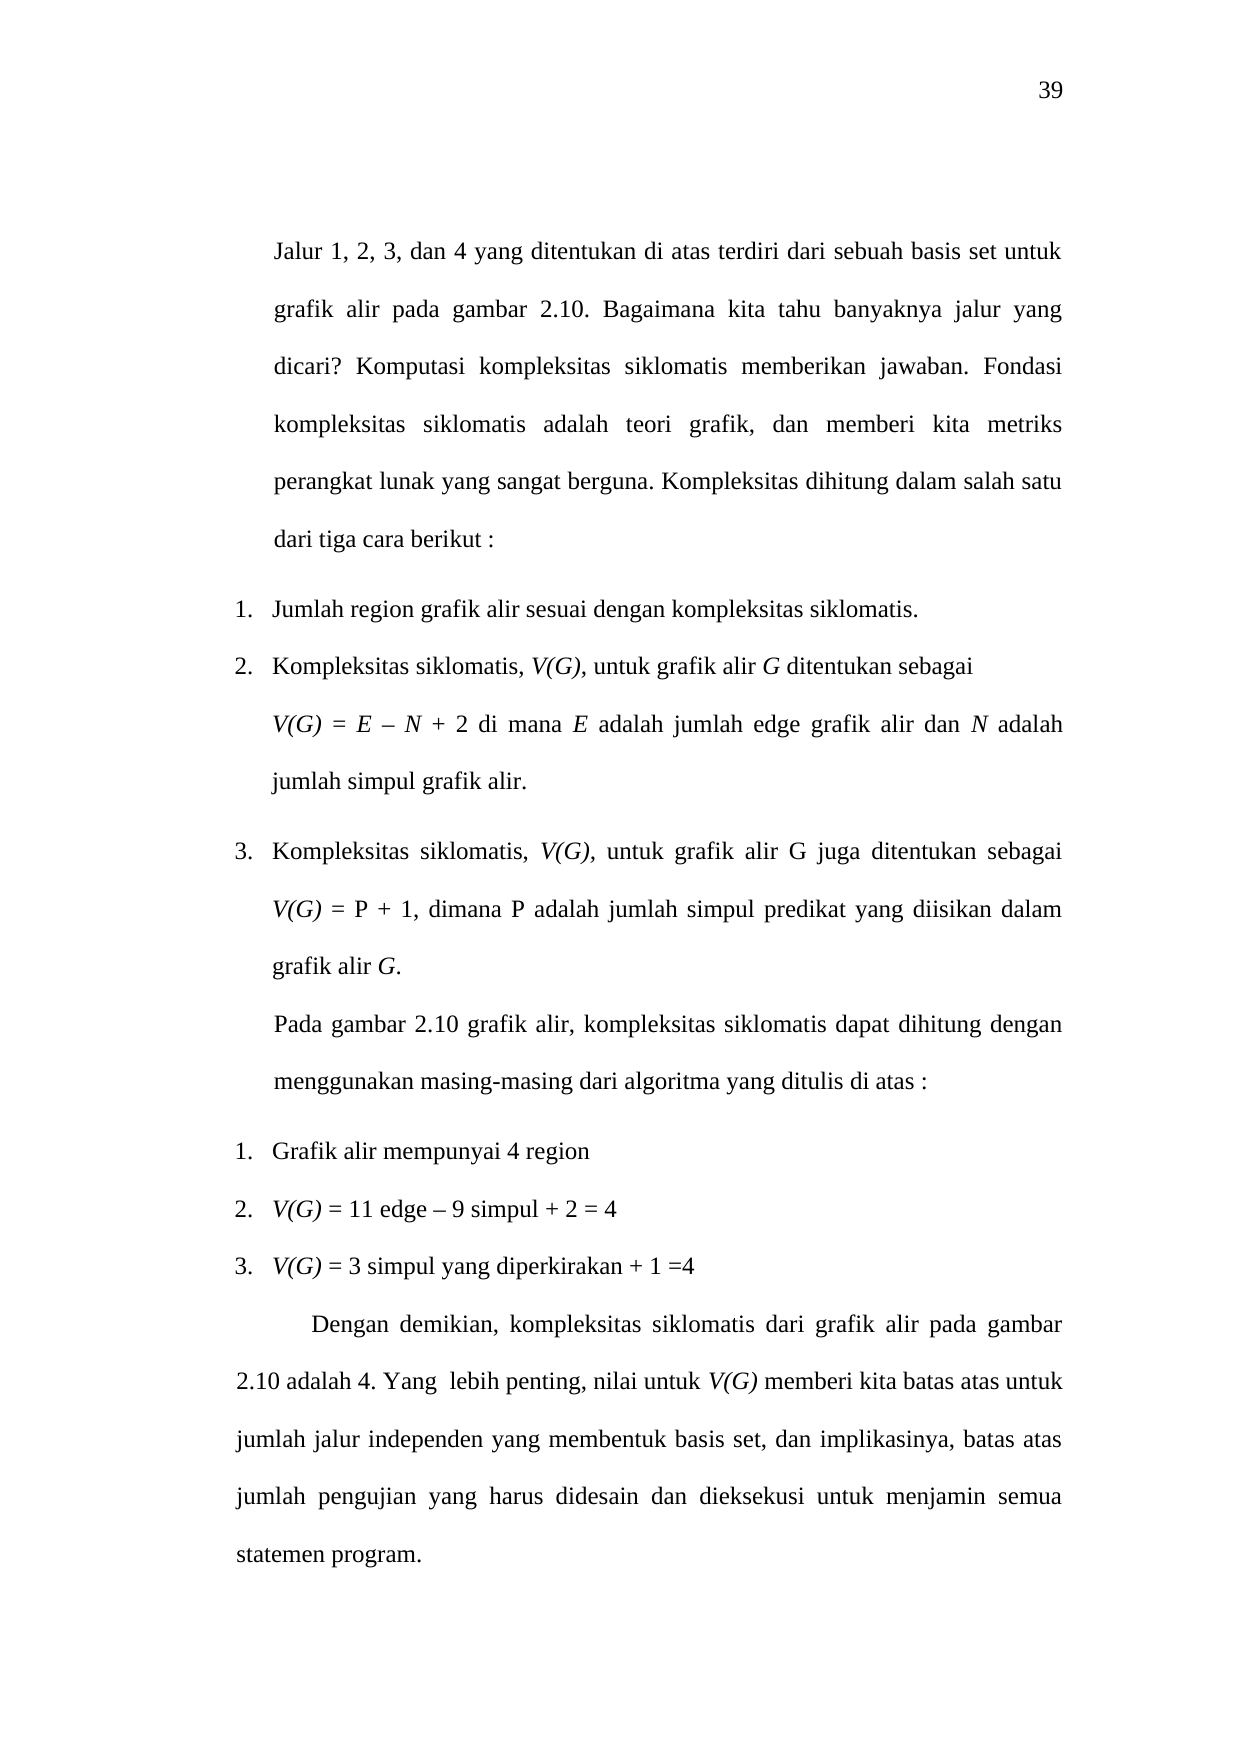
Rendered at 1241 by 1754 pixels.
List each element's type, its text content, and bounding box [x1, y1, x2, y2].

text Dengan demikian, kompleksitas siklomatis dari grafik alir pada gambar 2.10 adalah 4. Yang lebih penting, nilai untuk V(G) memberi kita batas atas untuk jumlah jalur independen yang membentuk basis set, dan implikasinya, batas atas jumlah pengujian yang harus didesain dan dieksekusi untuk menjamin semua statemen program. [236, 1309, 1063, 1567]
text V(G) = E – N + 2 di mana E adalah jumlah edge grafik alir dan N adalah jumlah simpul grafik alir. [272, 709, 1063, 795]
list Kompleksitas siklomatis, V(G), untuk grafik alir G ditentukan sebagai [234, 651, 1063, 680]
list Grafik alir mempunyai 4 region [234, 1136, 1063, 1165]
list Jumlah region grafik alir sesuai dengan kompleksitas siklomatis. [234, 594, 1063, 622]
text Pada gambar 2.10 grafik alir, kompleksitas siklomatis dapat dihitung dengan menggunakan masing-masing dari algoritma yang ditulis di atas : [274, 1009, 1063, 1095]
list V(G) = 3 simpul yang diperkirakan + 1 =4 [234, 1251, 1063, 1280]
list Kompleksitas siklomatis, V(G), untuk grafik alir G juga ditentukan sebagai V(G) = P + 1, dimana P adalah jumlah simpul predikat yang diisikan dalam grafik alir G. [234, 836, 1063, 980]
text Jalur 1, 2, 3, dan 4 yang ditentukan di atas terdiri dari sebuah basis set untuk grafik alir pada gambar 2.10. Bagaimana kita tahu banyaknya jalur yang dicari? Komputasi kompleksitas siklomatis memberikan jawaban. Fondasi kompleksitas siklomatis adalah teori grafik, dan memberi kita metriks perangkat lunak yang sangat berguna. Kompleksitas dihitung dalam salah satu dari tiga cara berikut : [274, 236, 1063, 552]
list V(G) = 11 edge – 9 simpul + 2 = 4 [234, 1194, 1063, 1222]
